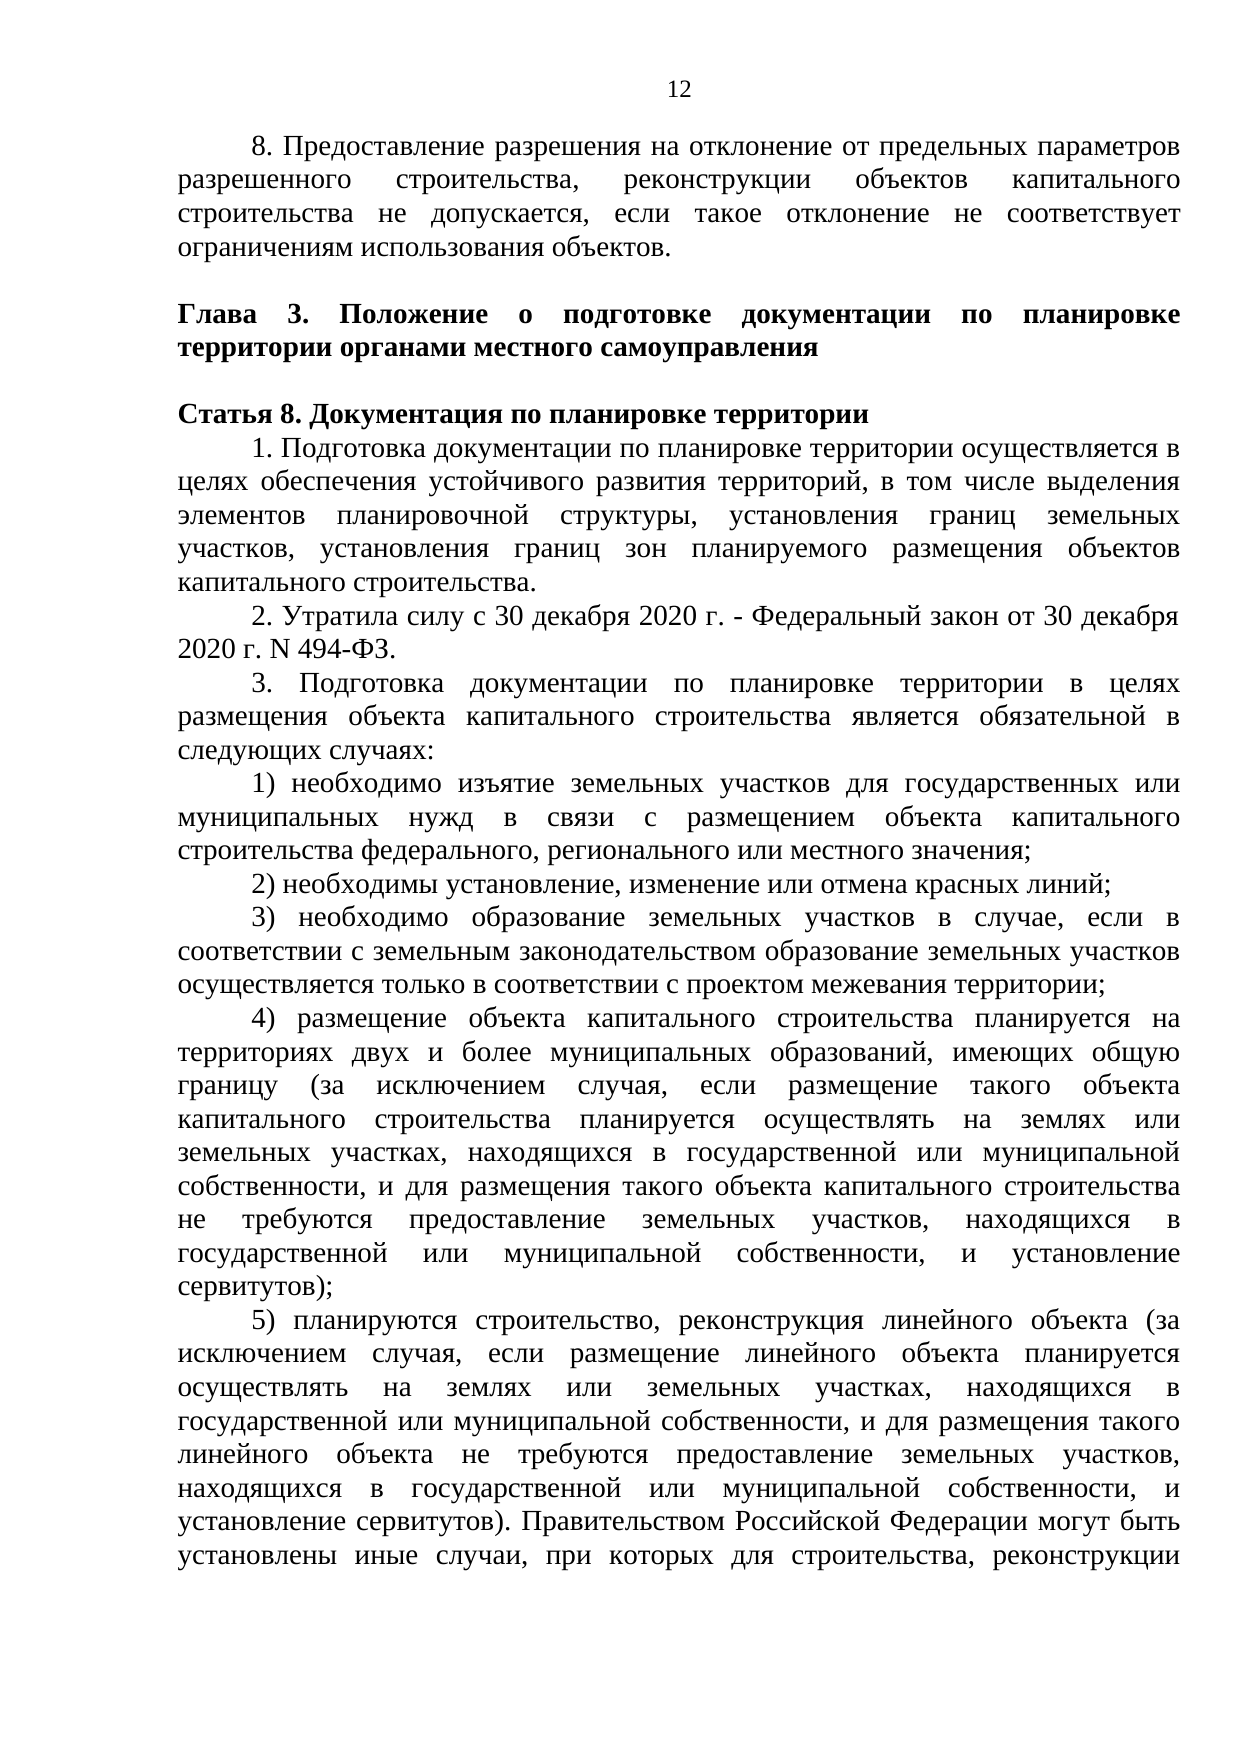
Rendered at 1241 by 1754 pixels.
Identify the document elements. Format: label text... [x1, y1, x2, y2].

subtitle Глава 3. Положение о подготовке документации по планировке территории органами местного самоуправления [177, 296, 1181, 363]
text 1) необходимо изъятие земельных участков для государственных или муниципальных нужд в связи с размещением объекта капитального строительства федерального, регионального или местного значения; [177, 765, 1181, 866]
text 2) необходимы установление, изменение или отмена красных линий; [177, 866, 1181, 899]
subtitle Статья 8. Документация по планировке территории [177, 396, 1181, 430]
text 3. Подготовка документации по планировке территории в целях размещения объекта капитального строительства является обязательной в следующих случаях: [177, 665, 1181, 765]
text 1. Подготовка документации по планировке территории осуществляется в целях обеспечения устойчивого развития территорий, в том числе выделения элементов планировочной структуры, установления границ земельных участков, установления границ зон планируемого размещения объектов капитального строительства. [177, 430, 1181, 598]
text 2. Утратила силу с 30 декабря 2020 г. - Федеральный закон от 30 декабря 2020 г. N 494-ФЗ. [177, 598, 1181, 665]
text 4) размещение объекта капитального строительства планируется на территориях двух и более муниципальных образований, имеющих общую границу (за исключением случая, если размещение такого объекта капитального строительства планируется осуществлять на землях или земельных участках, находящихся в государственной или муниципальной собственности, и для размещения такого объекта капитального строительства не требуются предоставление земельных участков, находящихся в государственной или муниципальной собственности, и установление сервитутов); [177, 1000, 1181, 1302]
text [177, 1302, 1181, 1570]
text 8. Предоставление разрешения на отклонение от предельных параметров разрешенного строительства, реконструкции объектов капитального строительства не допускается, если такое отклонение не соответствует ограничениям использования объектов. [177, 128, 1181, 262]
text 3) необходимо образование земельных участков в случае, если в соответствии с земельным законодательством образование земельных участков осуществляется только в соответствии с проектом межевания территории; [177, 899, 1181, 1000]
